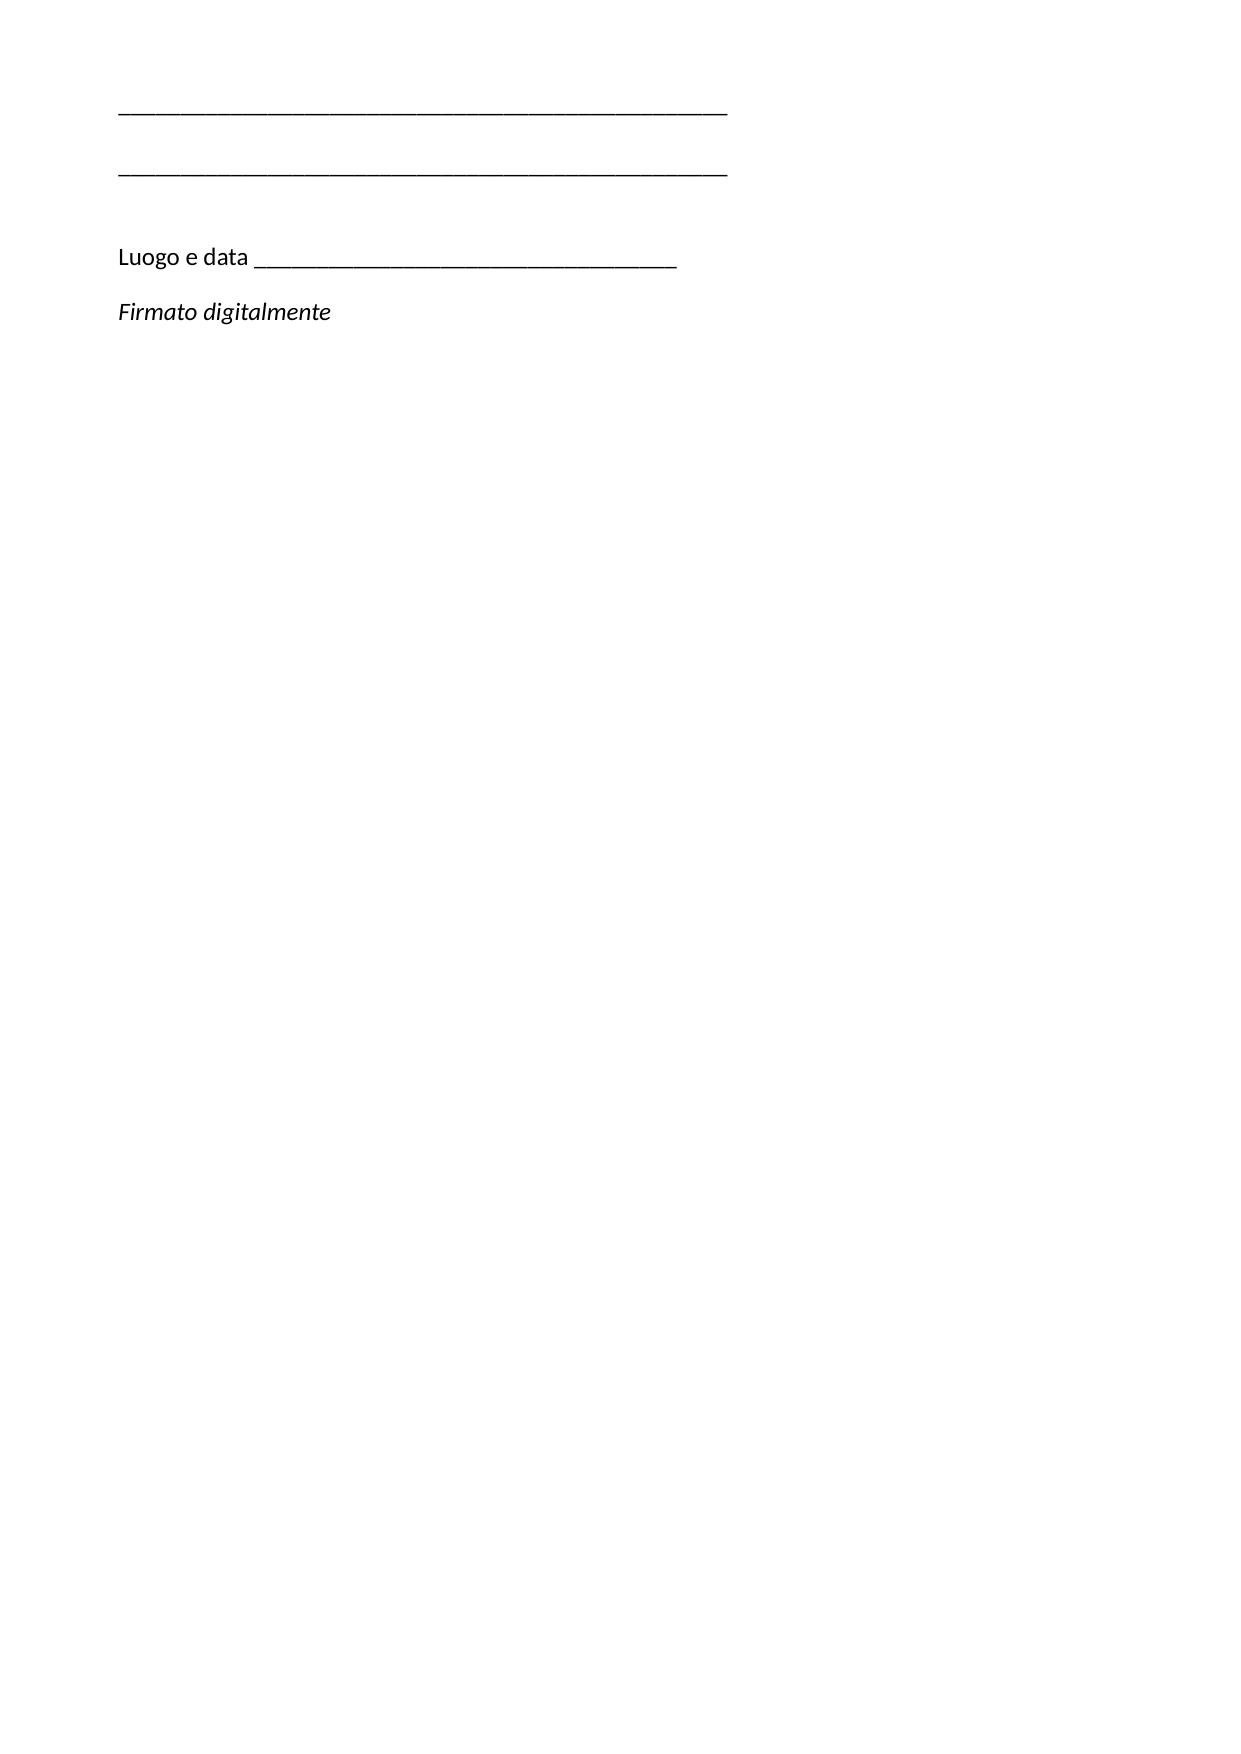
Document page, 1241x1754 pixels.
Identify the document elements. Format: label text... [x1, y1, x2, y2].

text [118, 89, 1122, 119]
text Firmato digitalmente [118, 296, 1122, 326]
text Luogo e data __________________________________ [118, 241, 1122, 272]
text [118, 150, 1122, 180]
